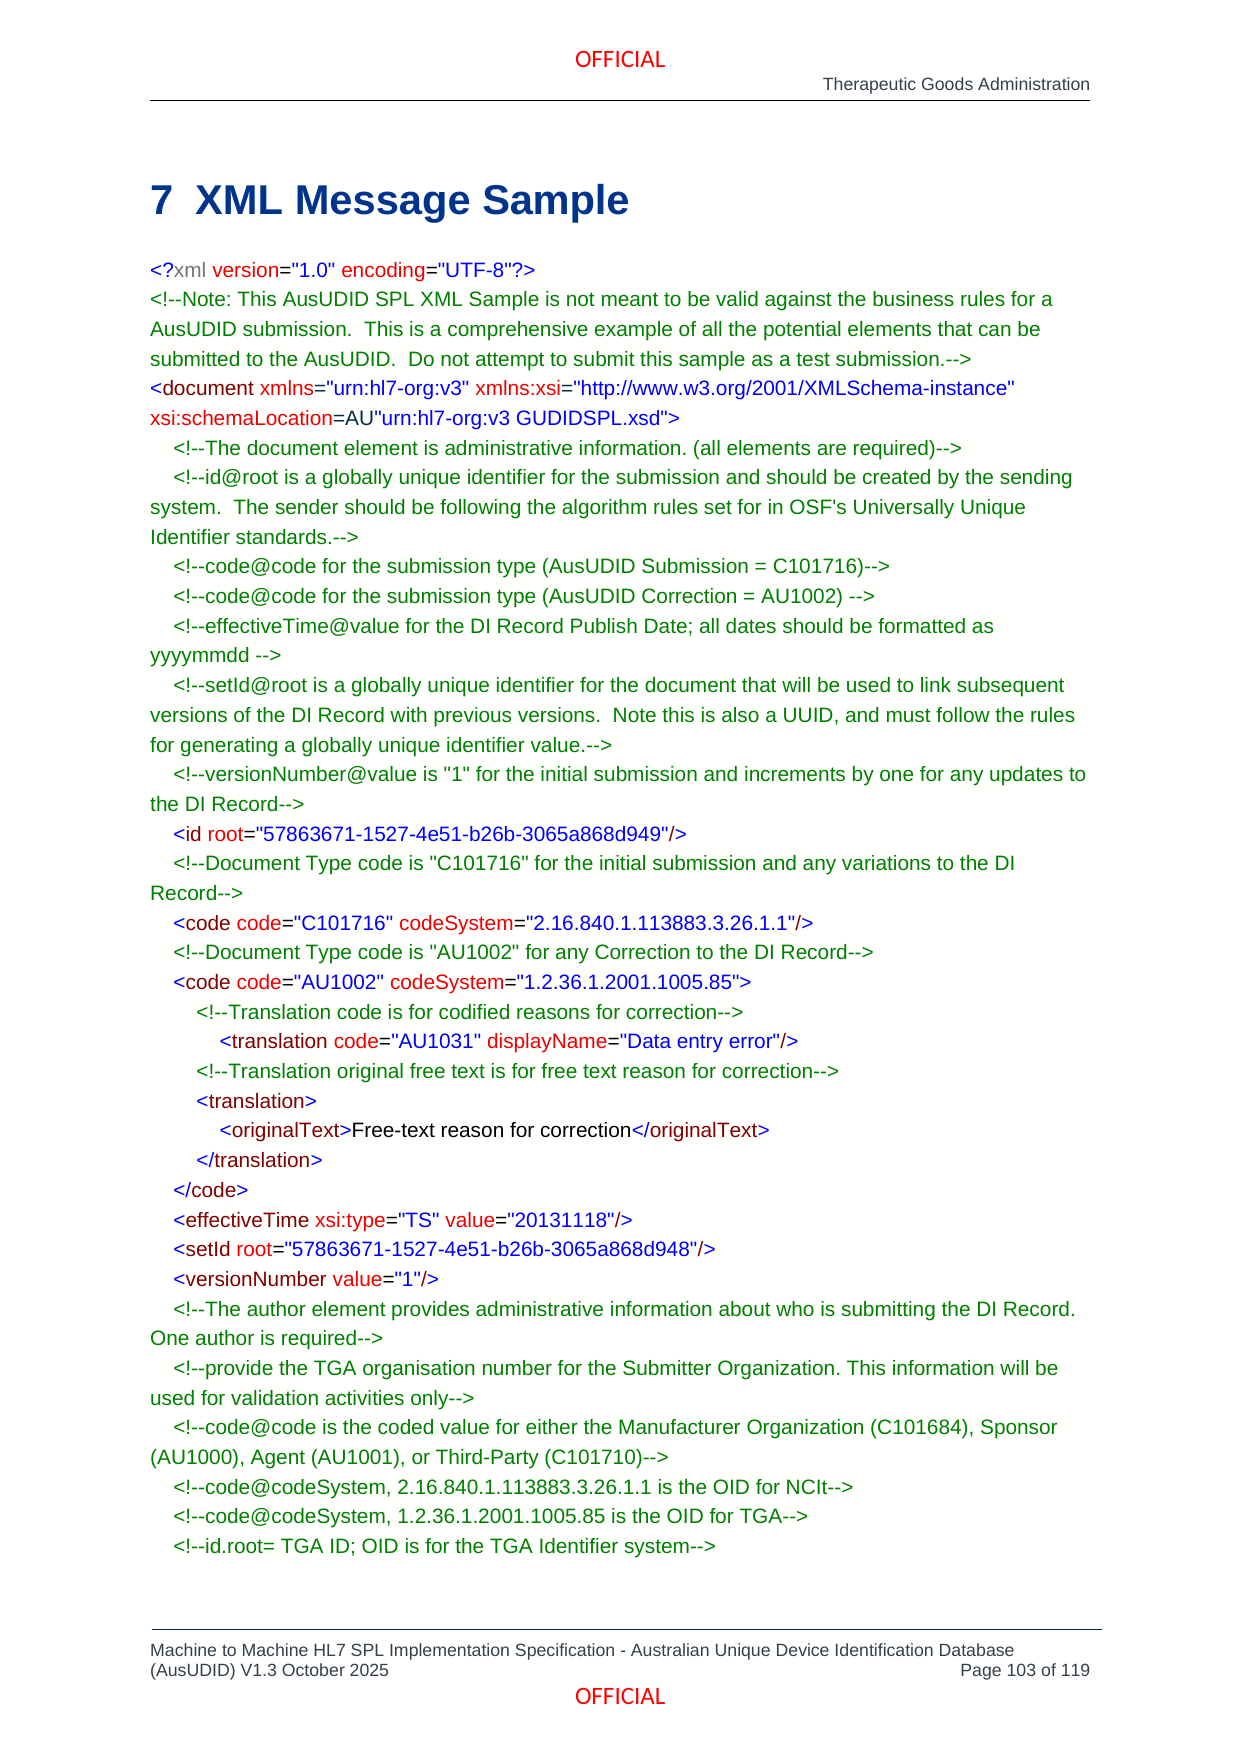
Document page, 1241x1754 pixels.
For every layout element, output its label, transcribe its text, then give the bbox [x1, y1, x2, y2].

text <!--versionNumber@value is "1" for the initial submission and increments by one for any updates to the DI Record--> [150, 756, 1090, 816]
text <!--code@codeSystem, 1.2.36.1.2001.1005.85 is the OID for TGA--> [150, 1498, 1090, 1528]
text <!--code@code for the submission type (AusUDID Correction = AU1002) --> [150, 578, 1090, 608]
text </translation> [150, 1142, 1090, 1172]
text <!--The document element is administrative information. (all elements are required)--> [150, 430, 1090, 459]
text <!--code@code is the coded value for either the Manufacturer Organization (C101684), Sponsor (AU1000), Agent (AU1001), or Third-Party (C101710)--> [150, 1409, 1090, 1469]
text <document xmlns="urn:hl7-org:v3" xmlns:xsi="http://www.w3.org/2001/XMLSchema-instance" xsi:schemaLocation=AU"urn:hl7-org:v3 GUDIDSPL.xsd"> [150, 370, 1090, 430]
text <translation> [150, 1083, 1090, 1113]
text <!--id.root= TGA ID; OID is for the TGA Identifier system--> [150, 1528, 1090, 1558]
text <code code="AU1002" codeSystem="1.2.36.1.2001.1005.85"> [150, 964, 1090, 994]
text <!--provide the TGA organisation number for the Submitter Organization. This information will be used for validation activities only--> [150, 1350, 1090, 1409]
text <!--Note: This AusUDID SPL XML Sample is not meant to be valid against the business rules for a AusUDID submission. This is a comprehensive example of all the potential elements that can be submitted to the AusUDID. Do not attempt to submit this sample as a test submission.--> [150, 281, 1090, 370]
subtitle XML Message Sample [150, 175, 1090, 223]
text <?xml version="1.0" encoding="UTF-8"?> [150, 252, 1090, 281]
text <code code="C101716" codeSystem="2.16.840.1.113883.3.26.1.1"/> [150, 905, 1090, 934]
text <!--Translation code is for codified reasons for correction--> [150, 994, 1090, 1023]
text <!--setId@root is a globally unique identifier for the document that will be used to link subsequent versions of the DI Record with previous versions. Note this is also a UUID, and must follow the rules for generating a globally unique identifier value.--> [150, 667, 1090, 756]
text <!--code@codeSystem, 2.16.840.1.113883.3.26.1.1 is the OID for NCIt--> [150, 1469, 1090, 1498]
text <effectiveTime xsi:type="TS" value="20131118"/> [150, 1202, 1090, 1231]
text <id root="57863671-1527-4e51-b26b-3065a868d949"/> [150, 816, 1090, 845]
text <setId root="57863671-1527-4e51-b26b-3065a868d948"/> [150, 1231, 1090, 1261]
text <!--id@root is a globally unique identifier for the submission and should be created by the sending system. The sender should be following the algorithm rules set for in OSF's Universally Unique Identifier standards.--> [150, 459, 1090, 548]
text <originalText>Free-text reason for correction</originalText> [150, 1113, 1090, 1142]
text <!--The author element provides administrative information about who is submitting the DI Record. One author is required--> [150, 1291, 1090, 1350]
text <!--code@code for the submission type (AusUDID Submission = C101716)--> [150, 548, 1090, 578]
text </code> [150, 1172, 1090, 1202]
text <versionNumber value="1"/> [150, 1261, 1090, 1291]
text <!--Document Type code is "C101716" for the initial submission and any variations to the DI Record--> [150, 845, 1090, 905]
text <!--Translation original free text is for free text reason for correction--> [150, 1053, 1090, 1083]
text <translation code="AU1031" displayName="Data entry error"/> [150, 1023, 1090, 1053]
text <!--Document Type code is "AU1002" for any Correction to the DI Record--> [150, 934, 1090, 964]
text <!--effectiveTime@value for the DI Record Publish Date; all dates should be formatted as yyyymmdd --> [150, 608, 1090, 667]
